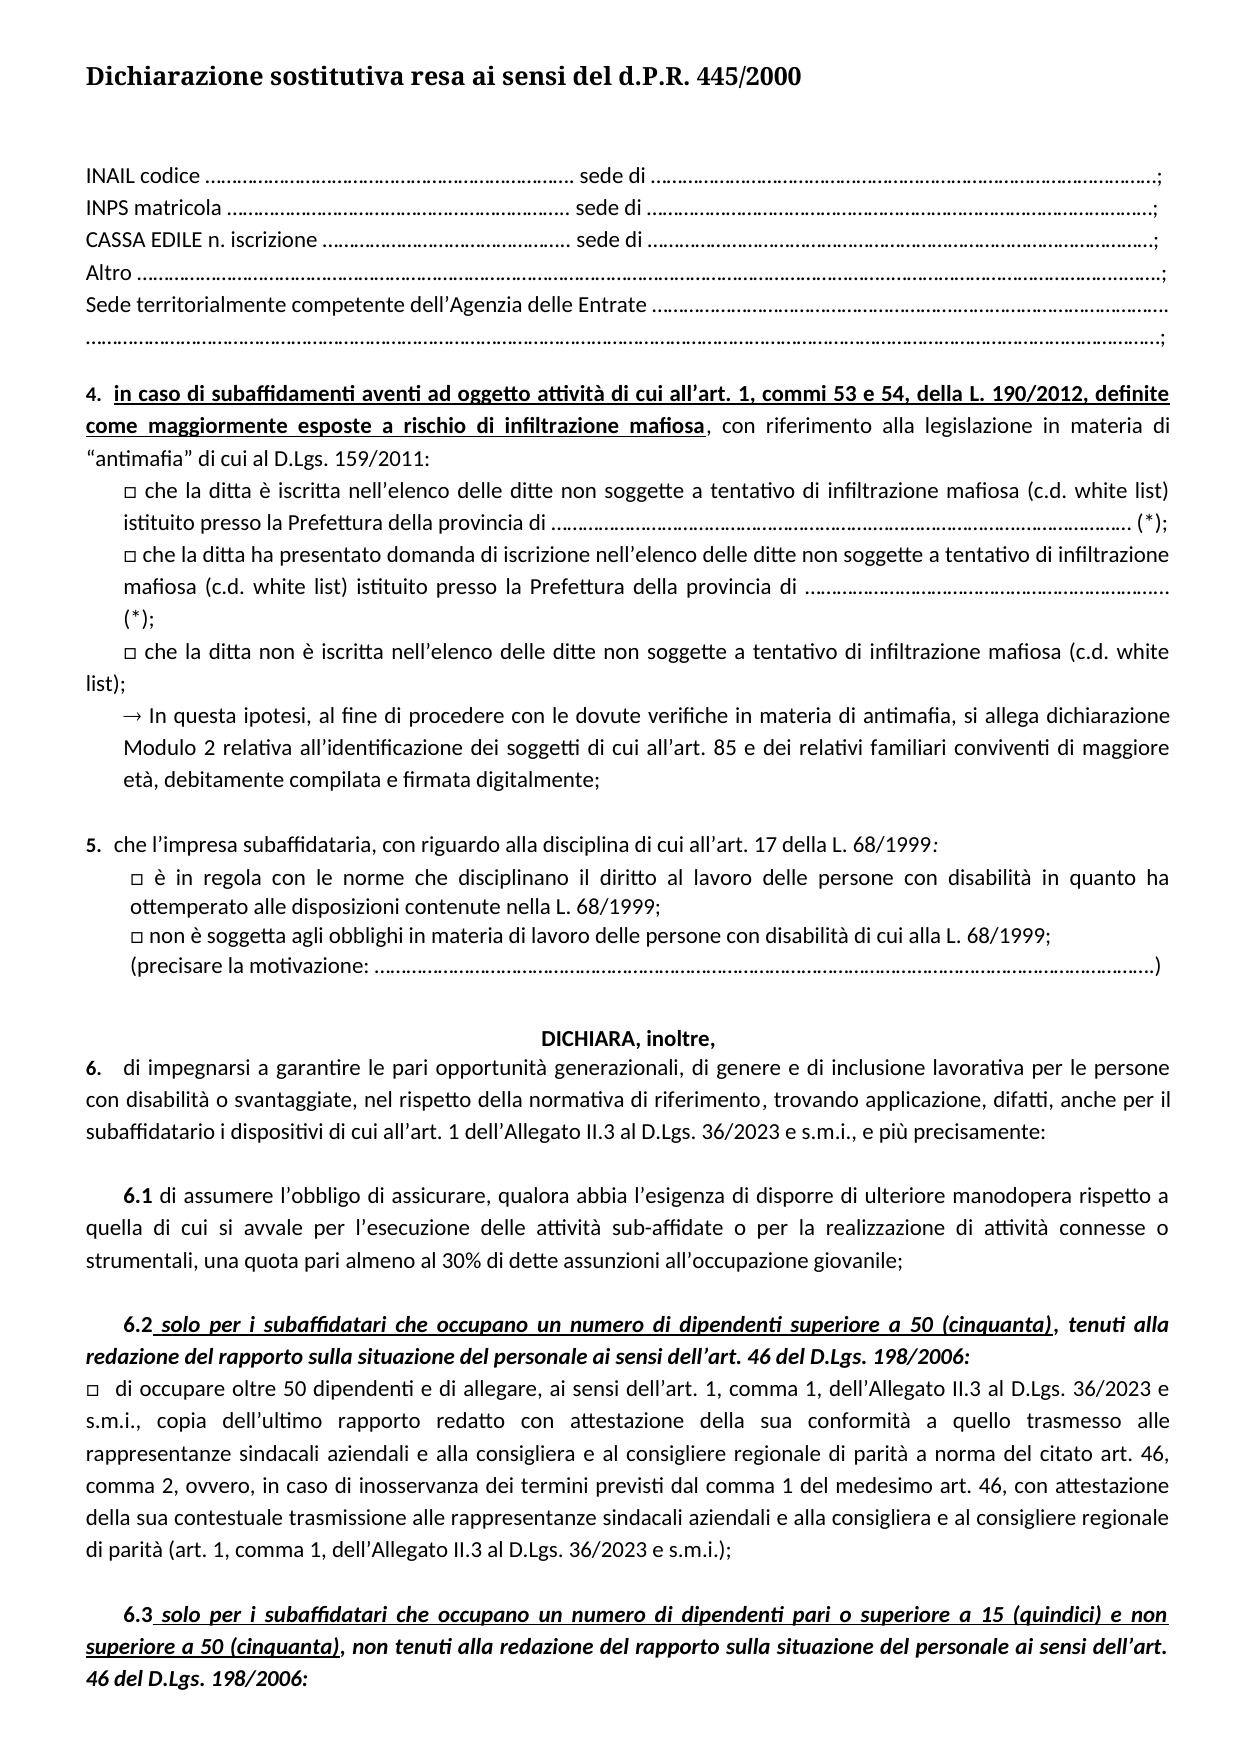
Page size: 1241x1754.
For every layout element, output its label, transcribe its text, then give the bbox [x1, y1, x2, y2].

text □ non è soggetta agli obblighi in materia di lavoro delle persone con disabilità di cui alla L. 68/1999; [86, 920, 1172, 949]
text □ è in regola con le norme che disciplinano il diritto al lavoro delle persone con disabilità in quanto ha ottemperato alle disposizioni contenute nella L. 68/1999; [130, 862, 1172, 920]
text CASSA EDILE n. iscrizione ……………………………………….. sede di ……………………………………………………………………………………; [86, 226, 1172, 253]
list 6.1 di assumere l’obbligo di assicurare, qualora abbia l’esigenza di disporre di ulteriore manodopera rispetto a quella di cui si avvale per l’esecuzione delle attività sub-affidate o per la realizzazione di attività connesse o strumentali, una quota pari almeno al 30% di dette assunzioni all’occupazione giovanile; [86, 1181, 1172, 1274]
text (precisare la motivazione: ………………………………………………………………………………………………………………………………….) [86, 949, 1172, 979]
list in caso di subaffidamenti aventi ad oggetto attività di cui all’art. 1, commi 53 e 54, della L. 190/2012, definite come maggiormente esposte a rischio di infiltrazione mafiosa, con riferimento alla legislazione in materia di “antimafia” di cui al D.Lgs. 159/2011: [86, 379, 1172, 472]
text ……………………………………………………………………………………………………………………………………………………………………………………; [86, 322, 1172, 350]
list In questa ipotesi, al fine di procedere con le dovute verifiche in materia di antimafia, si allega dichiarazione Modulo 2 relativa all’identificazione dei soggetti di cui all’art. 85 e dei relativi familiari conviventi di maggiore età, debitamente compilata e firmata digitalmente; [123, 701, 1172, 793]
list che l’impresa subaffidataria, con riguardo alla disciplina di cui all’art. 17 della L. 68/1999: [86, 830, 1172, 858]
list 6.3 solo per i subaffidatari che occupano un numero di dipendenti pari o superiore a 15 (quindici) e non superiore a 50 (cinquanta), non tenuti alla redazione del rapporto sulla situazione del personale ai sensi dell’art. 46 del D.Lgs. 198/2006: [86, 1600, 1172, 1692]
list □ che la ditta ha presentato domanda di iscrizione nell’elenco delle ditte non soggette a tentativo di infiltrazione mafiosa (c.d. white list) istituito presso la Prefettura della provincia di …………………………………………………………... (*); [123, 540, 1172, 633]
text INPS matricola ……………………………………………………….. sede di ……………………………………………………………………………………; [86, 193, 1172, 221]
text INAIL codice ……………………………………………………………. sede di ……………………………………………………………………………………; [86, 161, 1172, 189]
list 6.2 solo per i subaffidatari che occupano un numero di dipendenti superiore a 50 (cinquanta), tenuti alla redazione del rapporto sulla situazione del personale ai sensi dell’art. 46 del D.Lgs. 198/2006: [86, 1310, 1172, 1370]
list di impegnarsi a garantire le pari opportunità generazionali, di genere e di inclusione lavorativa per le persone con disabilità o svantaggiate, nel rispetto della normativa di riferimento, trovando applicazione, difatti, anche per il subaffidatario i dispositivi di cui all’art. 1 dell’Allegato II.3 al D.Lgs. 36/2023 e s.m.i., e più precisamente: [86, 1053, 1172, 1145]
list □ che la ditta non è iscritta nell’elenco delle ditte non soggette a tentativo di infiltrazione mafiosa (c.d. white list); [86, 637, 1172, 697]
text Sede territorialmente competente dell’Agenzia delle Entrate ………………………………………………….…………………………………. [86, 290, 1172, 318]
list □ che la ditta è iscritta nell’elenco delle ditte non soggette a tentativo di infiltrazione mafiosa (c.d. white list) istituito presso la Prefettura della provincia di …………………………………………………….……………………….………………… (*); [123, 476, 1172, 536]
text Altro ……………………………………………………………………………………………………………………………..……………………………………..…….; [86, 258, 1172, 286]
text DICHIARA, inoltre, [86, 1024, 1171, 1053]
text □ di occupare oltre 50 dipendenti e di allegare, ai sensi dell’art. 1, comma 1, dell’Allegato II.3 al D.Lgs. 36/2023 e s.m.i., copia dell’ultimo rapporto redatto con attestazione della sua conformità a quello trasmesso alle rappresentanze sindacali aziendali e alla consigliera e al consigliere regionale di parità a norma del citato art. 46, comma 2, ovvero, in caso di inosservanza dei termini previsti dal comma 1 del medesimo art. 46, con attestazione della sua contestuale trasmissione alle rappresentanze sindacali aziendali e alla consigliera e al consigliere regionale di parità (art. 1, comma 1, dell’Allegato II.3 al D.Lgs. 36/2023 e s.m.i.); [86, 1374, 1172, 1563]
